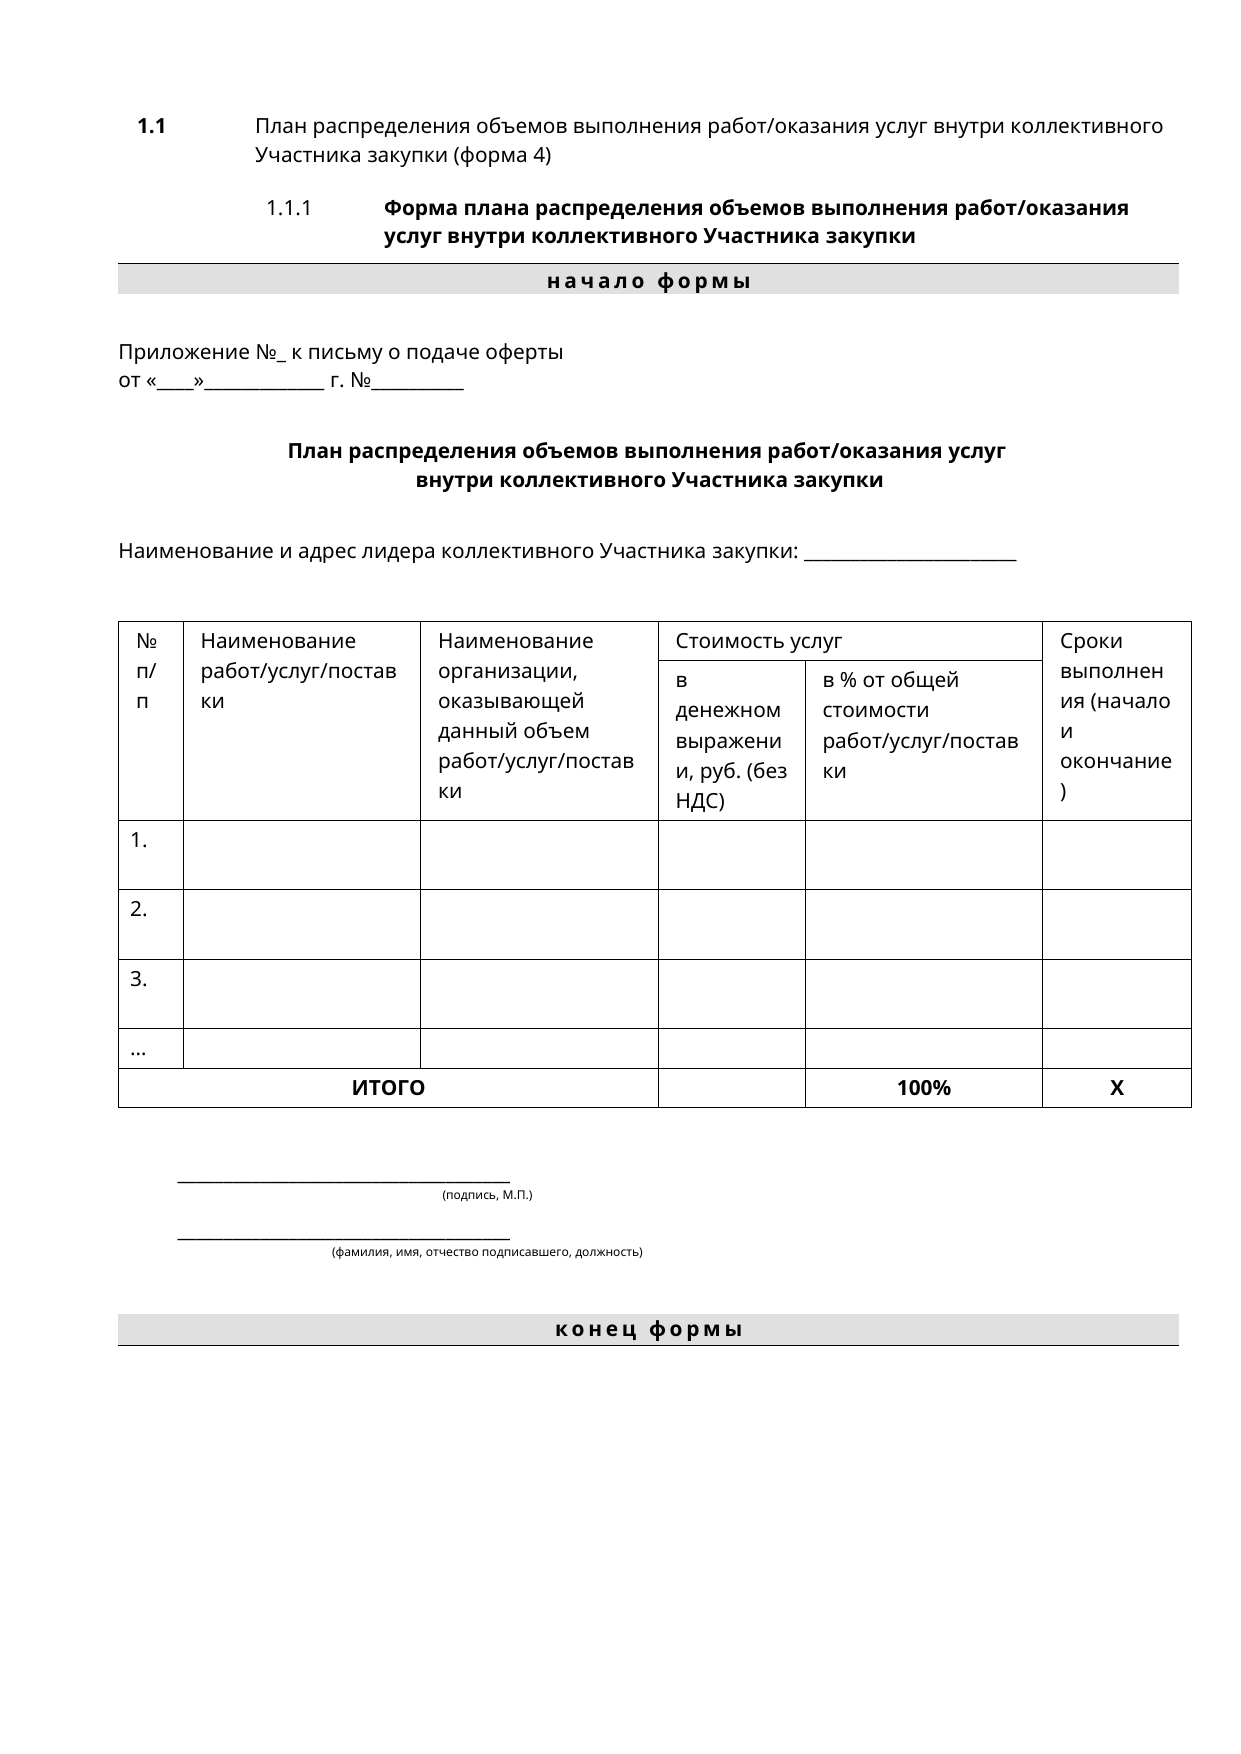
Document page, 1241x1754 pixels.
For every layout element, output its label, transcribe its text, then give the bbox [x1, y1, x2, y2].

table_cell [421, 821, 658, 889]
table_header Наименование работ/услуг/поставки [184, 622, 420, 820]
table_cell [184, 960, 420, 1028]
table_cell Х [1043, 1069, 1191, 1107]
text Наименование и адрес лидера коллективного Участника закупки: _______________________ [118, 536, 1181, 564]
text Приложение №_ к письму о подаче оферты от «____»_____________ г. №__________ [118, 337, 1181, 394]
table_header Наименование организации, оказывающей данный объем работ/услуг/поставки [421, 622, 658, 820]
table_cell … [119, 1029, 183, 1067]
table_cell в денежном выражении, руб. (без НДС) [659, 661, 805, 820]
table_cell [806, 960, 1042, 1028]
table_cell [659, 960, 805, 1028]
table_cell [119, 890, 183, 959]
table_cell [1043, 890, 1191, 959]
table_cell [119, 960, 183, 1028]
text начало формы [118, 264, 1179, 294]
table_cell [184, 1029, 420, 1067]
list Форма плана распределения объемов выполнения работ/оказания услуг внутри коллективного Участника закупки [266, 193, 1181, 250]
table_cell [659, 1069, 805, 1107]
table_cell ИТОГО [119, 1069, 658, 1107]
table_cell [1043, 960, 1191, 1028]
table_cell [806, 821, 1042, 889]
table_cell [119, 821, 183, 889]
table_cell [659, 1029, 805, 1067]
text План распределения объемов выполнения работ/оказания услуг внутри коллективного Участника закупки [118, 436, 1181, 493]
table_cell [184, 821, 420, 889]
table_cell 100% [806, 1069, 1042, 1107]
text (фамилия, имя, отчество подписавшего, должность) [118, 1243, 797, 1272]
table_header № п/п [119, 622, 183, 820]
text ____________________________________ [118, 1215, 1181, 1243]
table_header Сроки выполнения (начало и окончание) [1043, 622, 1191, 820]
text (подпись, М.П.) [118, 1187, 797, 1215]
table_cell [806, 890, 1042, 959]
text ____________________________________ [118, 1158, 1181, 1187]
table_cell [1043, 821, 1191, 889]
table_cell [806, 1029, 1042, 1067]
table_header Стоимость услуг [659, 622, 1042, 660]
table_cell [1043, 1029, 1191, 1067]
table_cell [421, 890, 658, 959]
table_cell в % от общей стоимости работ/услуг/поставки [806, 661, 1042, 820]
table_cell [421, 960, 658, 1028]
table_cell [421, 1029, 658, 1067]
table_cell [659, 821, 805, 889]
table_cell [184, 890, 420, 959]
table_cell [659, 890, 805, 959]
text конец формы [118, 1314, 1179, 1345]
subtitle План распределения объемов выполнения работ/оказания услуг внутри коллективного Участника закупки (форма 4) [137, 111, 1181, 168]
